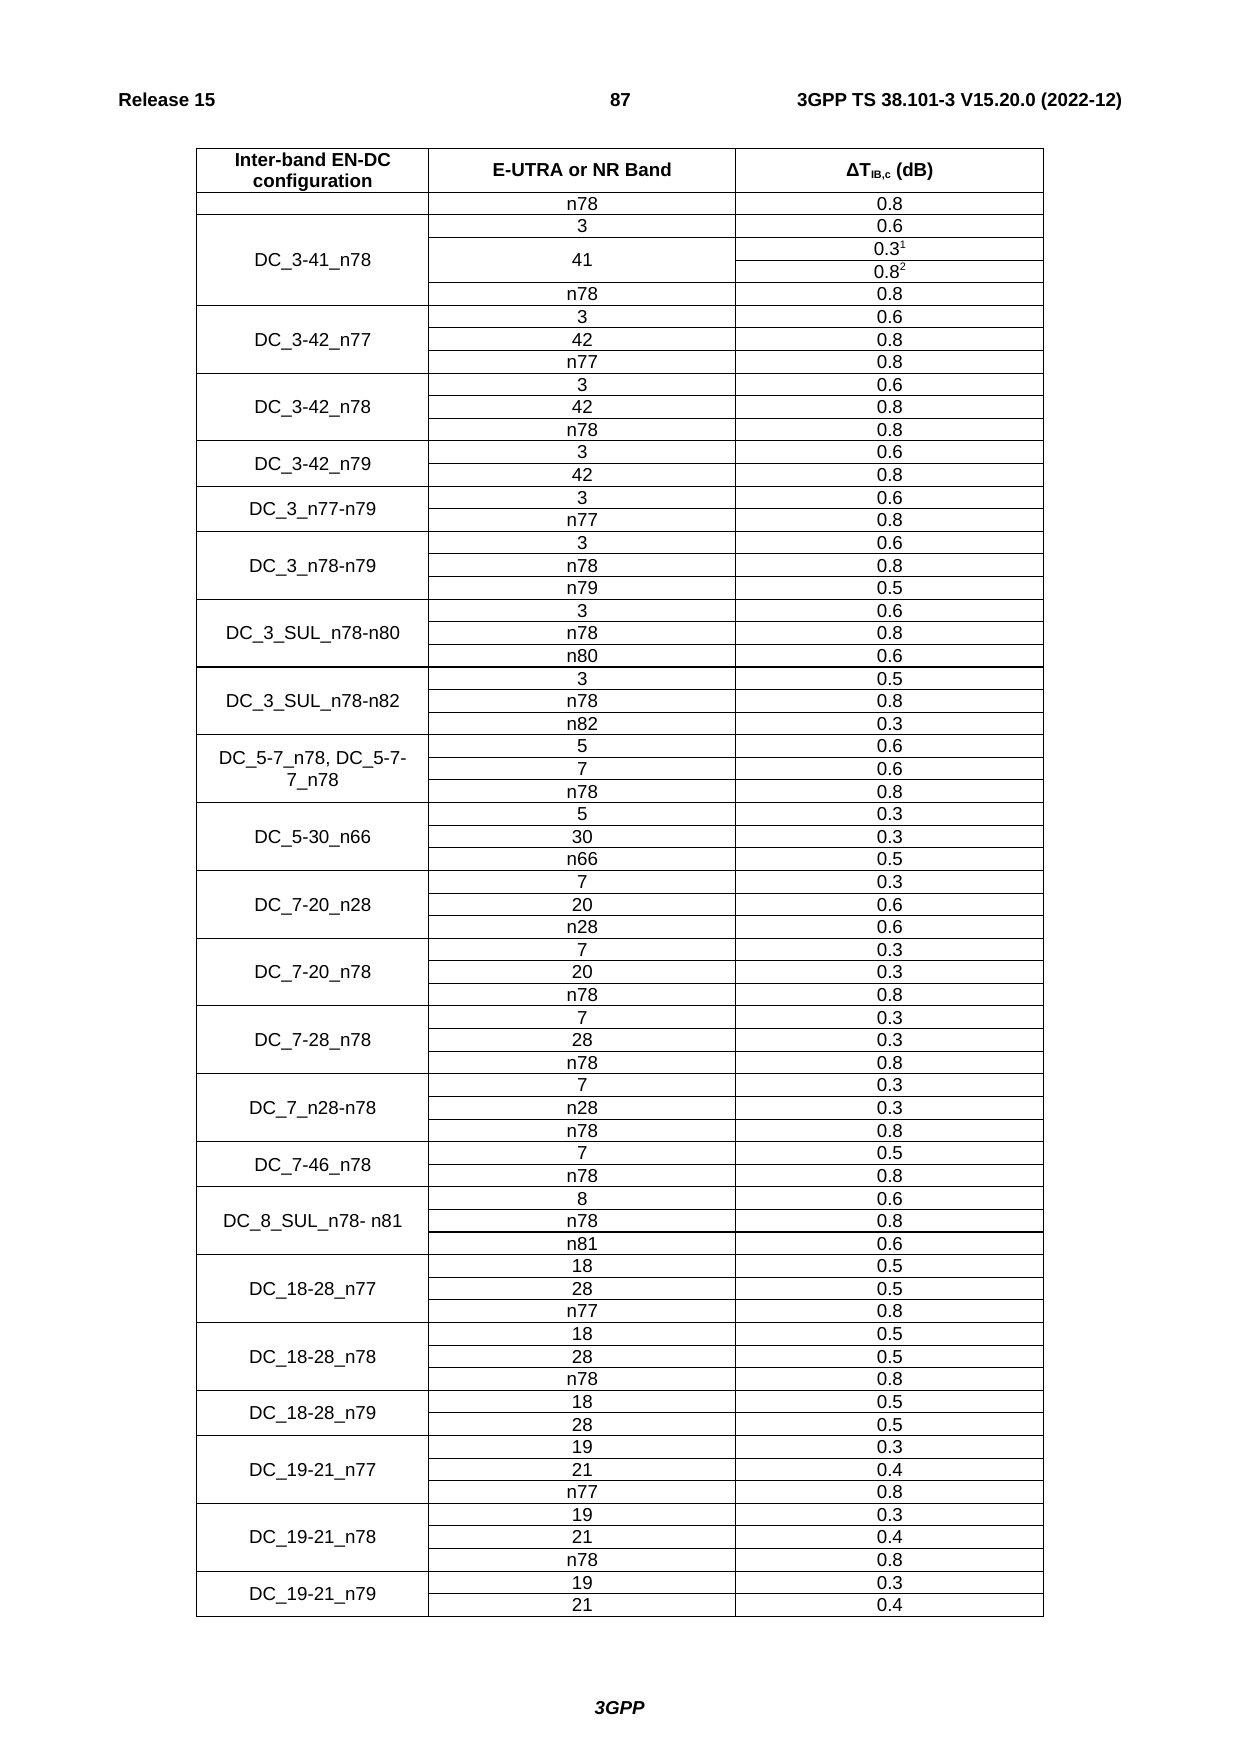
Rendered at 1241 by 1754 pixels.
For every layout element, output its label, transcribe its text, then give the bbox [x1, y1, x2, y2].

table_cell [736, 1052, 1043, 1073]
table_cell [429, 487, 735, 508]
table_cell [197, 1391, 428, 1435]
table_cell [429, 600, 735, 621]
table_header ΔTIB,c (dB) [736, 149, 1043, 192]
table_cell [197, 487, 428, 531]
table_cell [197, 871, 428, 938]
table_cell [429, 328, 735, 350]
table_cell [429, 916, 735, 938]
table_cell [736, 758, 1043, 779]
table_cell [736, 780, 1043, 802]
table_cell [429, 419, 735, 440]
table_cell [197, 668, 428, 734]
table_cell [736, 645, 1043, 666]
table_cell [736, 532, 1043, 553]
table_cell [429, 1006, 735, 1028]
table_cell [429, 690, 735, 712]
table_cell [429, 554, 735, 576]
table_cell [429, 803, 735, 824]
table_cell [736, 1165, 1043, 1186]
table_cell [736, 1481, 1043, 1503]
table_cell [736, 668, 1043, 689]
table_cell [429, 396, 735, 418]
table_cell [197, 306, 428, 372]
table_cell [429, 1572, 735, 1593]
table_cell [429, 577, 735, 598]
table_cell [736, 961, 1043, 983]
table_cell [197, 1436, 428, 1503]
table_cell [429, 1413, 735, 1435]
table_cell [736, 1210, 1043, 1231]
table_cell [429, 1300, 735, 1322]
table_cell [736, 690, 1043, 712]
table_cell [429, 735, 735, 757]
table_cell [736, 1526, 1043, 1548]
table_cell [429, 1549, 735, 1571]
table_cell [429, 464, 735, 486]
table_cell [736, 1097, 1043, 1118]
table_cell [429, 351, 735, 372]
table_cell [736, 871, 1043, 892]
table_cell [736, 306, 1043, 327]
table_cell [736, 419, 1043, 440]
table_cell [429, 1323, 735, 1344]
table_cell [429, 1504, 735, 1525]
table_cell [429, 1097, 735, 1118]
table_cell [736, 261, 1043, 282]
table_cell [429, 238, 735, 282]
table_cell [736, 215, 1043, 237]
table_header E-UTRA or NR Band [429, 149, 735, 192]
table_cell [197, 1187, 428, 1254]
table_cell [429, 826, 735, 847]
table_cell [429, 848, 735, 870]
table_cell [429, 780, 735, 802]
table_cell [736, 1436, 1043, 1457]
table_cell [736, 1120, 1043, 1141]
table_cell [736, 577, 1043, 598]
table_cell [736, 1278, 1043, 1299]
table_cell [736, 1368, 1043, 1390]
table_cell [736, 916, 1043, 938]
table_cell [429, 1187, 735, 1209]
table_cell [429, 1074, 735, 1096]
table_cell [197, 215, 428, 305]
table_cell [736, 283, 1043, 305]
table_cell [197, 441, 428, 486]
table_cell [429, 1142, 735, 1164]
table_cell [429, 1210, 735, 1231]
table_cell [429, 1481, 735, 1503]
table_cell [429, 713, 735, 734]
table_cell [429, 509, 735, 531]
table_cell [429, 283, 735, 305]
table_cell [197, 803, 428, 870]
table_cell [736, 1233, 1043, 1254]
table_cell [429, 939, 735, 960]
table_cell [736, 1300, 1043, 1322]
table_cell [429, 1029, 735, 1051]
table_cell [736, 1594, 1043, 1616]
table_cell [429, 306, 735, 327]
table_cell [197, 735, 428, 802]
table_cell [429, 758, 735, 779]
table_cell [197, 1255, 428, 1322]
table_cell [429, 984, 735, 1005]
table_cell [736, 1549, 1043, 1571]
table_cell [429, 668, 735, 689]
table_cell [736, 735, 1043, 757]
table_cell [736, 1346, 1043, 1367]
table_header Inter-band EN-DC configuration [197, 149, 428, 192]
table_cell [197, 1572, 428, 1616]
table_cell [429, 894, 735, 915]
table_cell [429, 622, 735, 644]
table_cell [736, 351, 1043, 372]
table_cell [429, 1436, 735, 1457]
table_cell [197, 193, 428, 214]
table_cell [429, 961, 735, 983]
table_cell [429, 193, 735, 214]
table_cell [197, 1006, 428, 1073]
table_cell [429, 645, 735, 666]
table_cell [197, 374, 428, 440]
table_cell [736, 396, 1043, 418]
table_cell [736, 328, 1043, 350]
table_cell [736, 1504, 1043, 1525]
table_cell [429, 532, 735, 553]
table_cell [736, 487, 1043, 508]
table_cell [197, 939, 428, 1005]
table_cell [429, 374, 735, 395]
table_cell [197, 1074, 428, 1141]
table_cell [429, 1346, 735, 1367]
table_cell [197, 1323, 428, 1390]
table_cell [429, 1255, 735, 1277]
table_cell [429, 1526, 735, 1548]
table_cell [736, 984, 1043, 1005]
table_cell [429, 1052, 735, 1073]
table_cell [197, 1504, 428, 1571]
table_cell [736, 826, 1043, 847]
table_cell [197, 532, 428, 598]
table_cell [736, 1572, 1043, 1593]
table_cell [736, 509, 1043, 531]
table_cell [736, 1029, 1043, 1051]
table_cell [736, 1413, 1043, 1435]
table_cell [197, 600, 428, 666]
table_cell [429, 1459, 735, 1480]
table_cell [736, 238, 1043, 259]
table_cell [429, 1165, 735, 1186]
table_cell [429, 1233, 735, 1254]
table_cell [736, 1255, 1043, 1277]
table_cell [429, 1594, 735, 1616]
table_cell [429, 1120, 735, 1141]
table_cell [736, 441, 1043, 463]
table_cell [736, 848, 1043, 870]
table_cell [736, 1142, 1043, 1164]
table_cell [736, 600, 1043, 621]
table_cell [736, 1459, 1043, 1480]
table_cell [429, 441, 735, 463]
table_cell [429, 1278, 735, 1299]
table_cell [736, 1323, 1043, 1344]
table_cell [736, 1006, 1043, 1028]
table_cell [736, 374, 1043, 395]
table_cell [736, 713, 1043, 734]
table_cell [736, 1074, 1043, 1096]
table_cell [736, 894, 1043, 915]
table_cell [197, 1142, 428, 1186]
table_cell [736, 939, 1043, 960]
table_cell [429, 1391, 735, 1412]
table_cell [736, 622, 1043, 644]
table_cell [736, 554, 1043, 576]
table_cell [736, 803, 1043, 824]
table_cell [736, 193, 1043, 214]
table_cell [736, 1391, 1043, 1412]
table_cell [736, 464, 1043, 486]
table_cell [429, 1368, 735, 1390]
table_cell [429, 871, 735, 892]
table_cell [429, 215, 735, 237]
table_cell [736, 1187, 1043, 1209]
